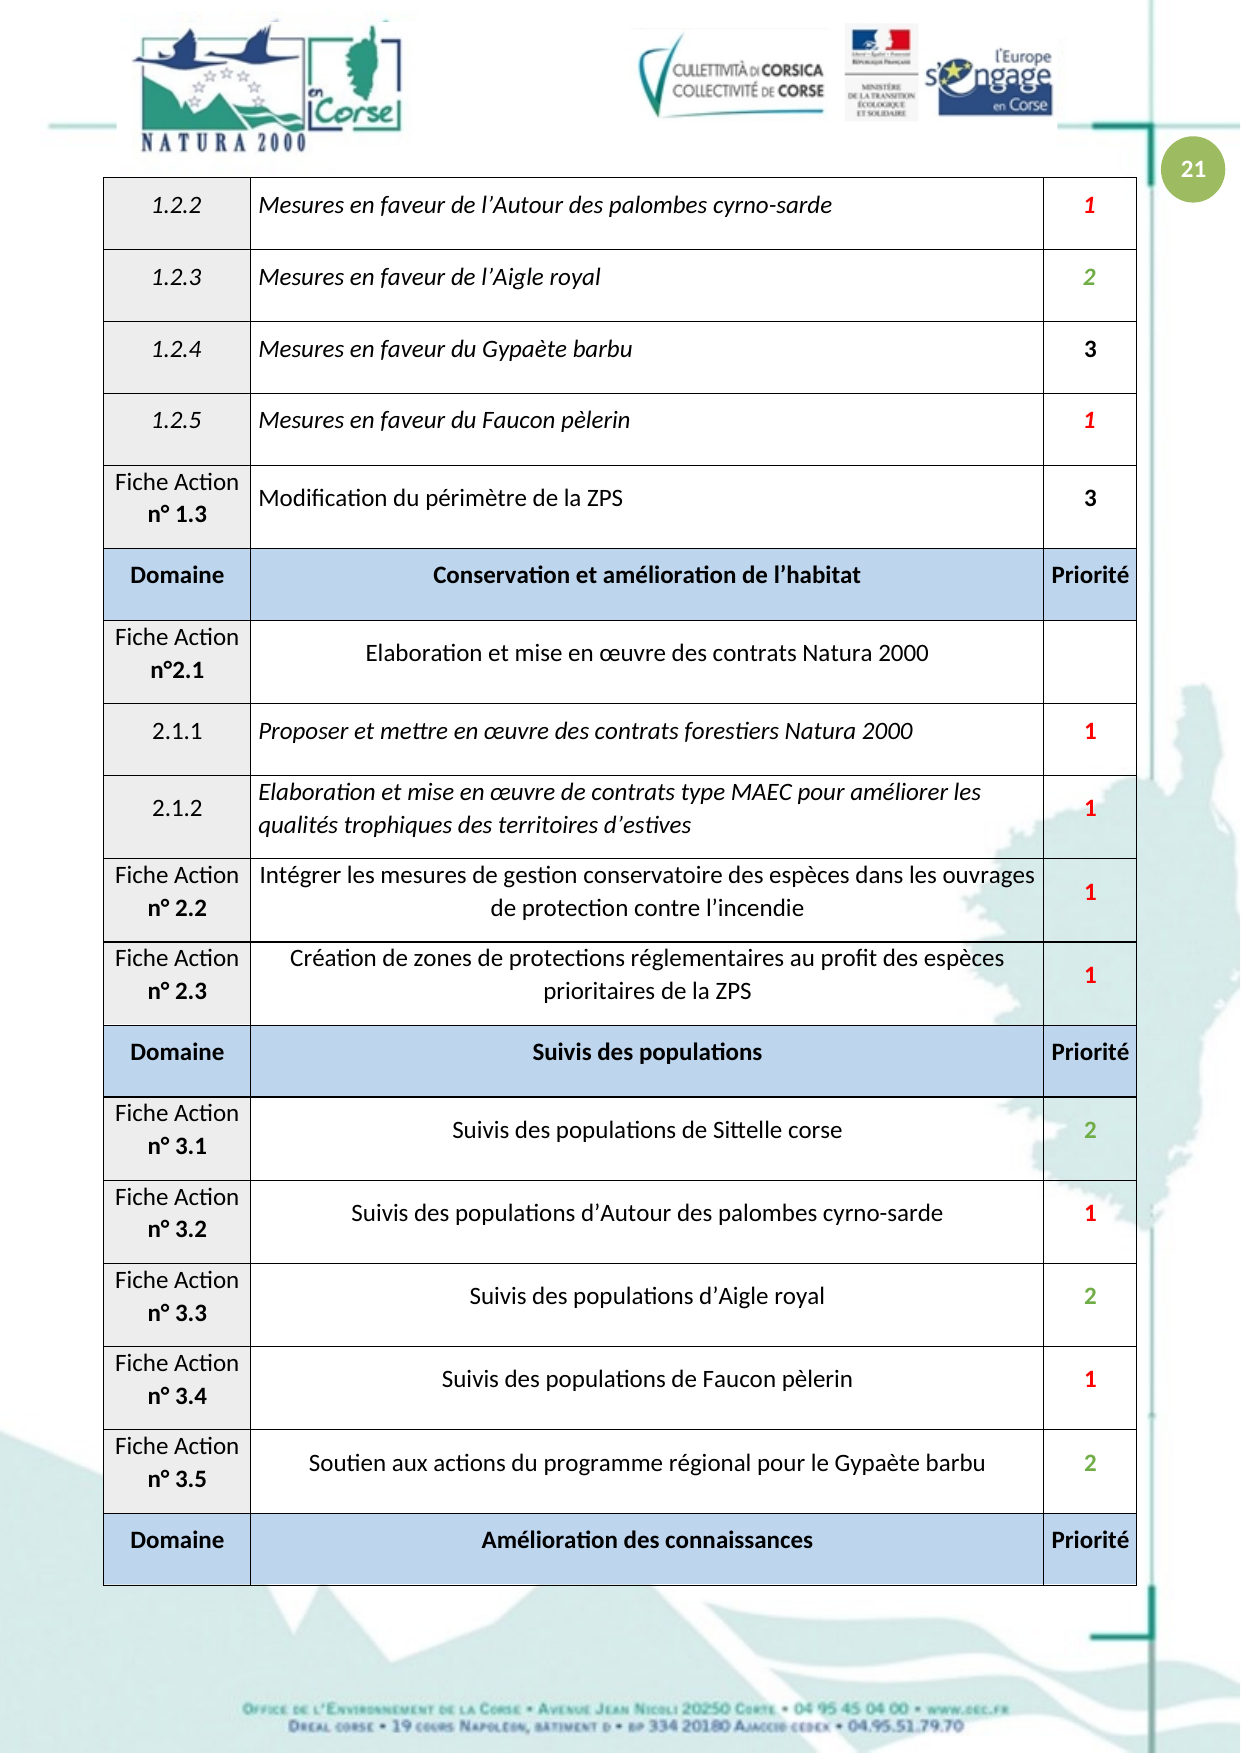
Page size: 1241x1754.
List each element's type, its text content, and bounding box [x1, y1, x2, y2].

table_cell 1 [1044, 859, 1136, 941]
table_cell 1 [1044, 776, 1136, 858]
table_cell Domaine [104, 1514, 250, 1584]
table_cell Suivis des populations [251, 1026, 1043, 1096]
table_cell 1.2.4 [104, 322, 250, 393]
table_cell Suivis des populations d’Autour des palombes cyrno-sarde [251, 1181, 1043, 1263]
table_cell 3 [1044, 322, 1136, 393]
table_cell 1 [1044, 178, 1136, 249]
table_cell Suivis des populations d’Aigle royal [251, 1264, 1043, 1346]
table_cell Domaine [104, 549, 250, 620]
table_cell 1 [1044, 394, 1136, 465]
table_cell Intégrer les mesures de gestion conservatoire des espèces dans les ouvrages de protection contre l’incendie [251, 859, 1043, 941]
table_cell 3 [1044, 466, 1136, 548]
table_cell Priorité [1044, 1026, 1136, 1096]
table_cell Fiche Action n° 3.3 [104, 1264, 250, 1346]
table_cell Fiche Action n° 2.3 [104, 943, 250, 1024]
table_cell Suivis des populations de Faucon pèlerin [251, 1347, 1043, 1429]
table_cell Fiche Action n° 3.5 [104, 1430, 250, 1513]
table_cell [1044, 621, 1136, 703]
table_cell 1 [1044, 1347, 1136, 1429]
table_cell Fiche Action n° 2.2 [104, 859, 250, 941]
table_cell 1.2.5 [104, 394, 250, 465]
table_cell Domaine [104, 1026, 250, 1096]
table_cell 2 [1044, 1098, 1136, 1180]
table_cell 2 [1044, 1430, 1136, 1513]
table_cell 1 [1044, 1181, 1136, 1263]
table_cell 2 [1044, 250, 1136, 321]
table_cell Création de zones de protections réglementaires au profit des espèces prioritaires de la ZPS [251, 943, 1043, 1024]
table_cell Fiche Action n° 3.4 [104, 1347, 250, 1429]
table_cell Proposer et mettre en œuvre des contrats forestiers Natura 2000 [251, 704, 1043, 775]
table_cell 1.2.2 [104, 178, 250, 249]
table_cell Soutien aux actions du programme régional pour le Gypaète barbu [251, 1430, 1043, 1513]
table_cell Conservation et amélioration de l’habitat [251, 549, 1043, 620]
table_cell Mesures en faveur de l’Aigle royal [251, 250, 1043, 321]
table_cell Fiche Action n° 1.3 [104, 466, 250, 548]
table_cell 2.1.2 [104, 776, 250, 858]
table_cell 2.1.1 [104, 704, 250, 775]
table_cell 1 [1044, 704, 1136, 775]
table_cell Fiche Action n° 3.2 [104, 1181, 250, 1263]
table_cell Fiche Action n°2.1 [104, 621, 250, 703]
picture [0, 0, 1241, 1753]
table_cell Elaboration et mise en œuvre de contrats type MAEC pour améliorer les qualités trophiques des territoires d’estives [251, 776, 1043, 858]
table_cell Mesures en faveur du Gypaète barbu [251, 322, 1043, 393]
table_cell Fiche Action n° 3.1 [104, 1098, 250, 1180]
table_cell Elaboration et mise en œuvre des contrats Natura 2000 [251, 621, 1043, 703]
table_cell Amélioration des connaissances [251, 1514, 1043, 1584]
table_cell Priorité [1044, 1514, 1136, 1584]
table_cell 1 [1044, 943, 1136, 1024]
table_cell Mesures en faveur du Faucon pèlerin [251, 394, 1043, 465]
table_cell 1.2.3 [104, 250, 250, 321]
table_cell Modification du périmètre de la ZPS [251, 466, 1043, 548]
table_cell Priorité [1044, 549, 1136, 620]
table_cell 2 [1044, 1264, 1136, 1346]
table_cell Mesures en faveur de l’Autour des palombes cyrno-sarde [251, 178, 1043, 249]
table_cell Suivis des populations de Sittelle corse [251, 1098, 1043, 1180]
